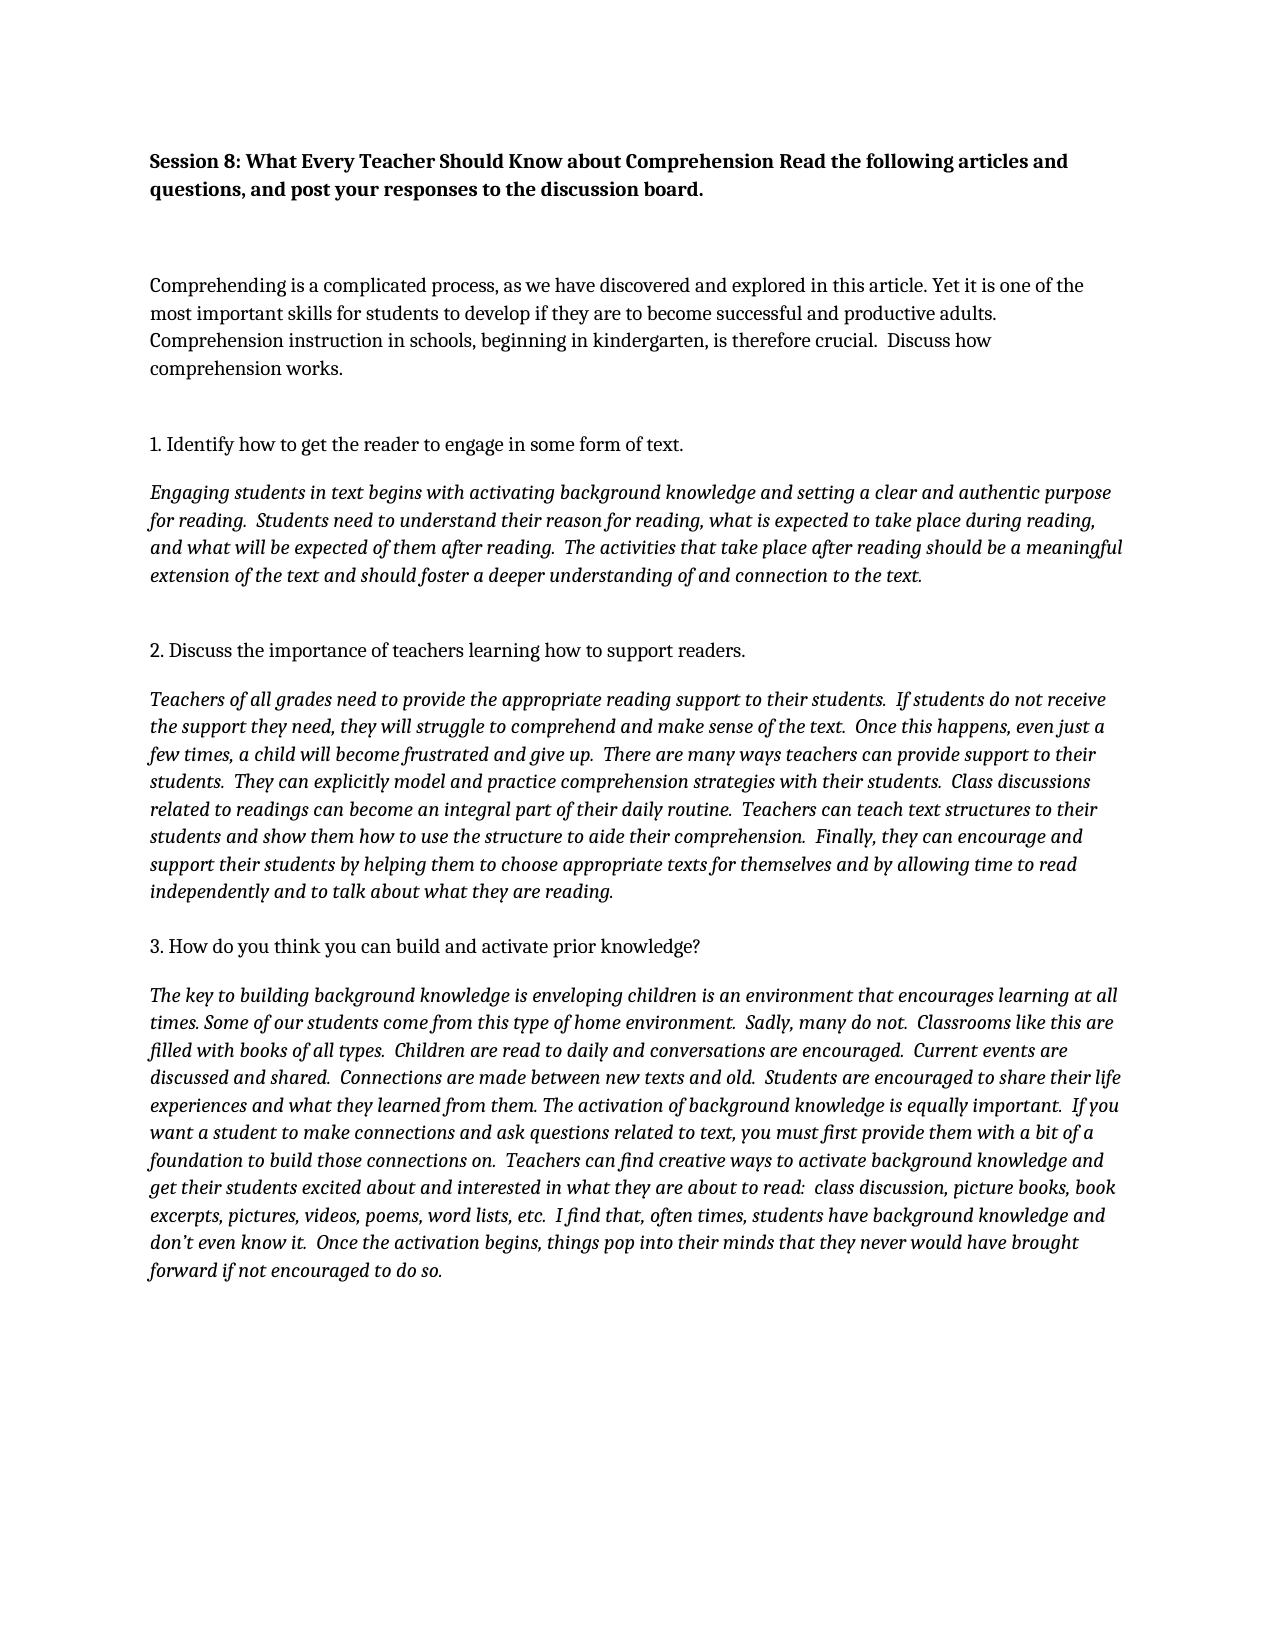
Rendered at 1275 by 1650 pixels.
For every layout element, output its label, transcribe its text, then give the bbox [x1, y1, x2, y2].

text 2. Discuss the importance of teachers learning how to support readers. [150, 612, 1125, 663]
text Session 8: What Every Teacher Should Know about Comprehension Read the following articles and questions, and post your responses to the discussion board. [150, 150, 1125, 201]
text 1. Identify how to get the reader to engage in some form of text. [150, 405, 1125, 456]
text Comprehending is a complicated process, as we have discovered and explored in this article. Yet it is one of the most important skills for students to develop if they are to become successful and productive adults. Comprehension instruction in schools, beginning in kindergarten, is therefore crucial. Discuss how comprehension works. [150, 274, 1125, 381]
text Engaging students in text begins with activating background knowledge and setting a clear and authentic purpose for reading. Students need to understand their reason for reading, what is expected to take place during reading, and what will be expected of them after reading. The activities that take place after reading should be a meaningful extension of the text and should foster a deeper understanding of and connection to the text. [150, 481, 1125, 587]
text The key to building background knowledge is enveloping children is an environment that encourages learning at all times. Some of our students come from this type of home environment. Sadly, many do not. Classrooms like this are filled with books of all types. Children are read to daily and conversations are encouraged. Current events are discussed and shared. Connections are made between new texts and old. Students are encouraged to share their life experiences and what they learned from them. The activation of background knowledge is equally important. If you want a student to make connections and ask questions related to text, you must first provide them with a bit of a foundation to build those connections on. Teachers can find creative ways to activate background knowledge and get their students excited about and interested in what they are about to read: class discussion, picture books, book excerpts, pictures, videos, poems, word lists, etc. I find that, often times, students have background knowledge and don’t even know it. Once the activation begins, things pop into their minds that they never would have brought forward if not encouraged to do so. [150, 983, 1125, 1282]
text Teachers of all grades need to provide the appropriate reading support to their students. If students do not receive the support they need, they will struggle to comprehend and make sense of the text. Once this happens, even just a few times, a child will become frustrated and give up. There are many ways teachers can provide support to their students. They can explicitly model and practice comprehension strategies with their students. Class discussions related to readings can become an integral part of their daily routine. Teachers can teach text structures to their students and show them how to use the structure to aide their comprehension. Finally, they can encourage and support their students by helping them to choose appropriate texts for themselves and by allowing time to read independently and to talk about what they are reading. 3. How do you think you can build and activate prior knowledge? [150, 687, 1125, 959]
